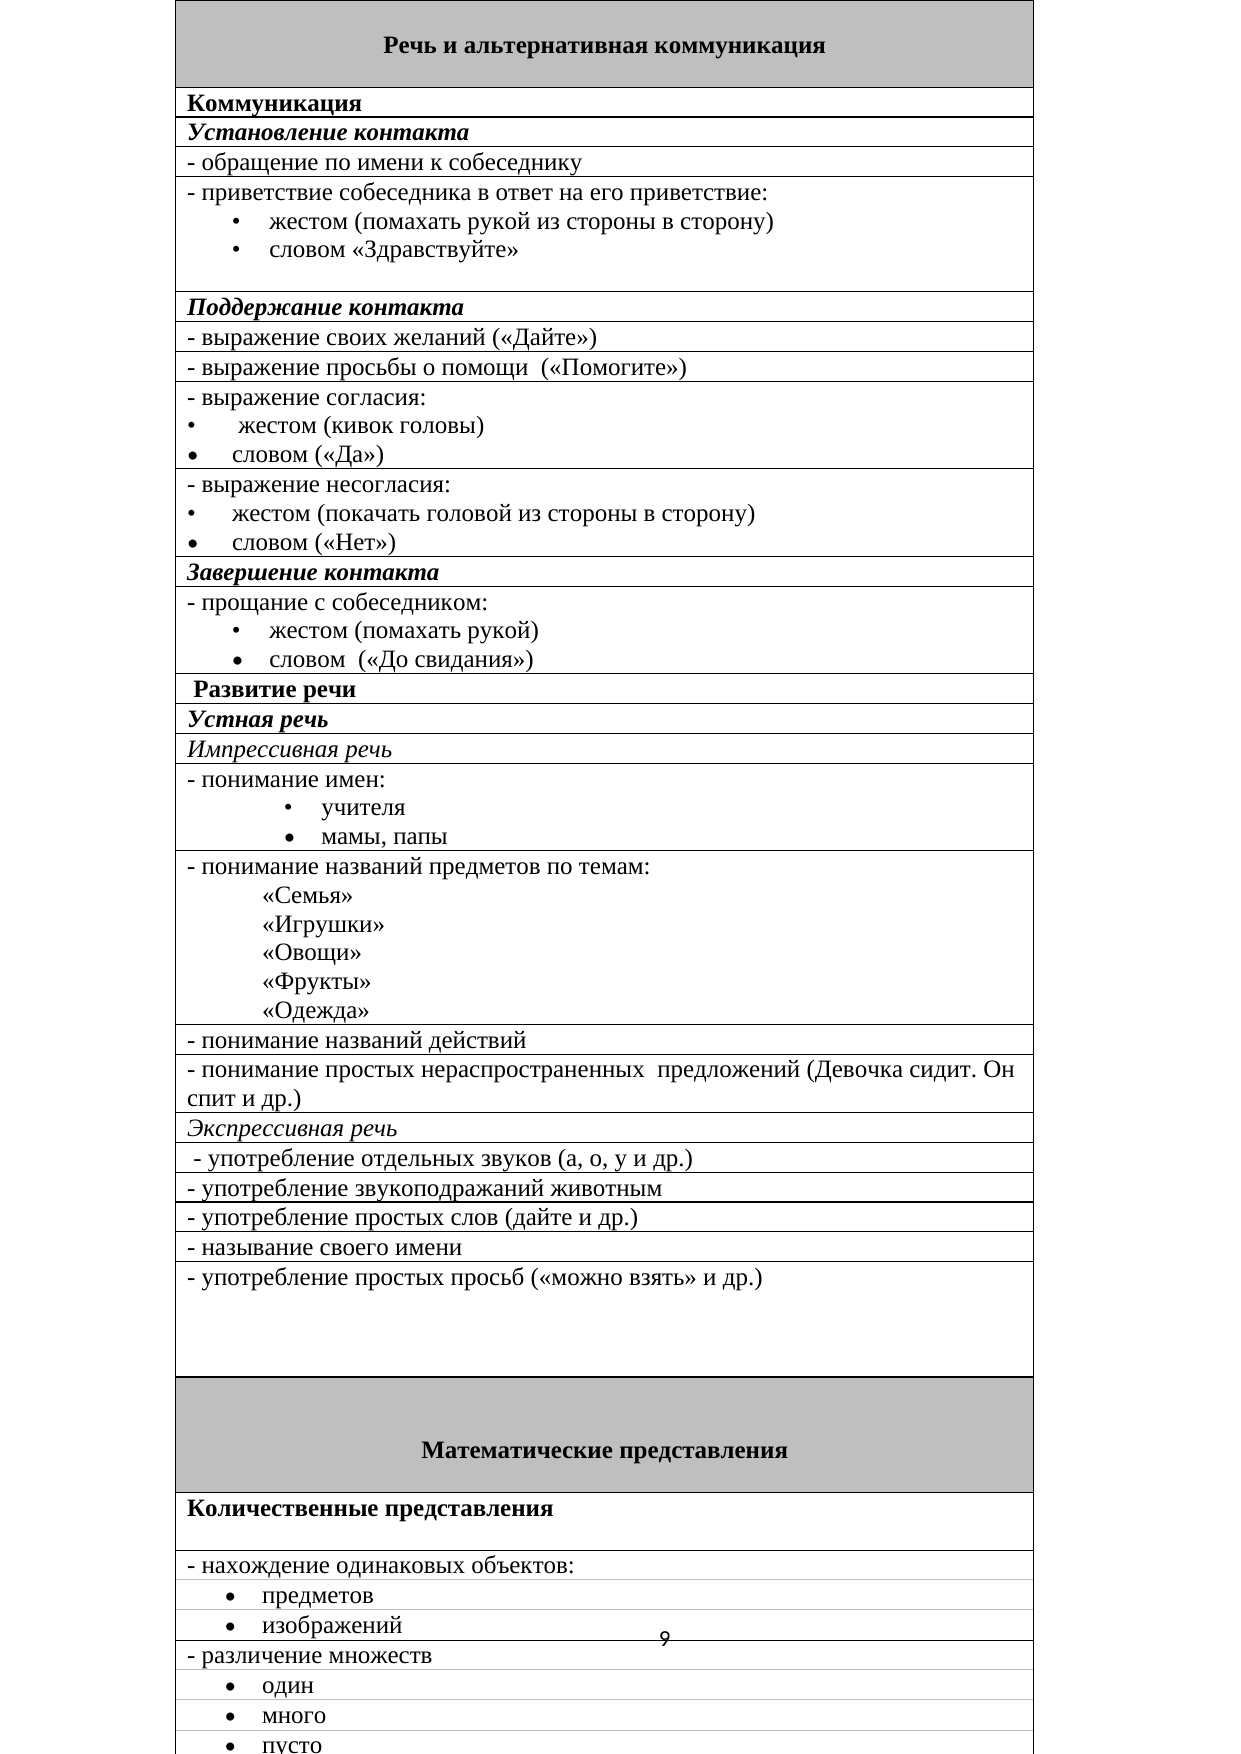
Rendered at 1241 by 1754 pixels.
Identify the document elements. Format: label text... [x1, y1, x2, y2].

table_cell один [176, 1670, 1033, 1699]
table_cell - обращение по имени к собеседнику [176, 147, 1033, 176]
table_cell - употребление простых просьб («можно взять» и др.) [176, 1262, 1033, 1376]
table_cell - выражение просьбы о помощи («Помогите») [176, 352, 1033, 381]
table_cell Коммуникация [176, 88, 1033, 116]
table_cell много [176, 1700, 1033, 1729]
table_cell Завершение контакта [176, 557, 1033, 586]
table_cell - понимание простых нераспространенных предложений (Девочка сидит. Он спит и др.) [176, 1055, 1033, 1112]
table_cell Импрессивная речь [176, 734, 1033, 763]
table_cell Экспрессивная речь [176, 1113, 1033, 1142]
table_cell Математические представления [176, 1378, 1033, 1492]
table_cell - понимание названий действий [176, 1025, 1033, 1053]
table_header Речь и альтернативная коммуникация [176, 1, 1033, 87]
table_cell - употребление простых слов (дайте и др.) [176, 1203, 1033, 1231]
table_cell пусто [176, 1731, 1033, 1754]
table_cell - приветствие собеседника в ответ на его приветствие: жестом (помахать рукой из стороны в сторону) словом «Здравствуйте» [176, 177, 1033, 291]
table_cell - выражение своих желаний («Дайте») [176, 322, 1033, 351]
table_cell изображений [176, 1610, 1033, 1639]
table_cell Развитие речи [176, 674, 1033, 703]
table_cell Устная речь [176, 704, 1033, 733]
table_cell - выражение согласия: жестом (кивок головы) словом («Да») [176, 382, 1033, 468]
table_cell - нахождение одинаковых объектов: [176, 1551, 1033, 1579]
table_cell Количественные представления [176, 1493, 1033, 1549]
table_cell - понимание имен: учителя мамы, папы [176, 764, 1033, 850]
table_cell - употребление звукоподражаний животным [176, 1173, 1033, 1201]
table_cell - называние своего имени [176, 1232, 1033, 1261]
table_cell - выражение несогласия: жестом (покачать головой из стороны в сторону) словом («Нет») [176, 469, 1033, 556]
table_cell - различение множеств [176, 1641, 1033, 1669]
table_cell - употребление отдельных звуков (а, о, у и др.) [176, 1143, 1033, 1172]
table_cell - прощание с собеседником: жестом (помахать рукой) словом («До свидания») [176, 587, 1033, 673]
table_cell предметов [176, 1580, 1033, 1609]
table_cell Установление контакта [176, 118, 1033, 146]
table_cell Поддержание контакта [176, 292, 1033, 321]
table_cell - понимание названий предметов по темам: «Семья» «Игрушки» «Овощи» «Фрукты» «Одежда» [176, 851, 1033, 1024]
